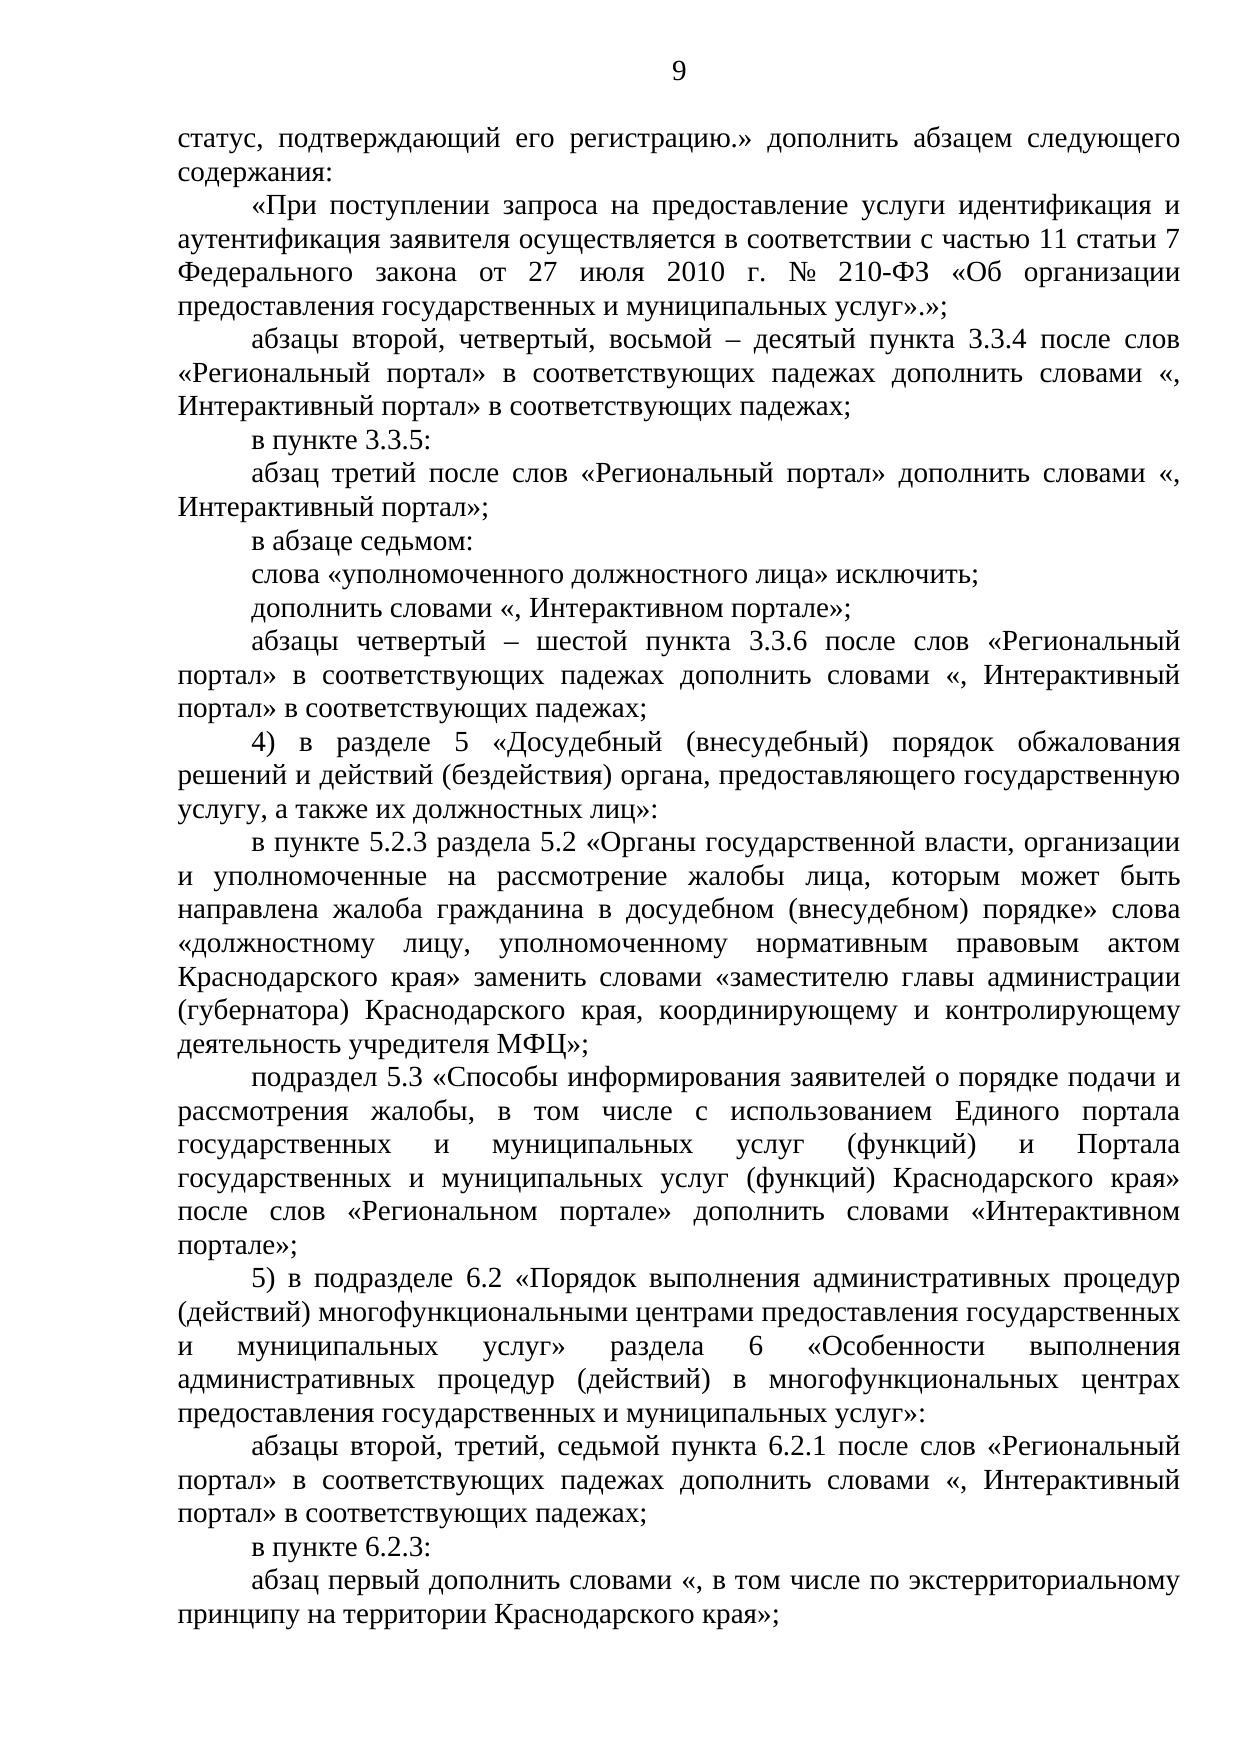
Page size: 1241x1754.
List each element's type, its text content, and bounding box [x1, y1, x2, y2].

text абзацы второй, четвертый, восьмой – десятый пункта 3.3.4 после слов «Региональный портал» в соответствующих падежах дополнить словами «, Интерактивный портал» в соответствующих падежах; [177, 321, 1181, 422]
text 5) в подразделе 6.2 «Порядок выполнения административных процедур (действий) многофункциональными центрами предоставления государственных и муниципальных услуг» раздела 6 «Особенности выполнения административных процедур (действий) в многофункциональных центрах предоставления государственных и муниципальных услуг»: [177, 1261, 1181, 1428]
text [177, 120, 1181, 187]
text абзац первый дополнить словами «, в том числе по экстерриториальному принципу на территории Краснодарского края»; [177, 1562, 1181, 1629]
text 4) в разделе 5 «Досудебный (внесудебный) порядок обжалования решений и действий (бездействия) органа, предоставляющего государственную услугу, а также их должностных лиц»: [177, 724, 1181, 824]
text подраздел 5.3 «Способы информирования заявителей о порядке подачи и рассмотрения жалобы, в том числе с использованием Единого портала государственных и муниципальных услуг (функций) и Портала государственных и муниципальных услуг (функций) Краснодарского края» после слов «Региональном портале» дополнить словами «Интерактивном портале»; [177, 1059, 1181, 1261]
text «При поступлении запроса на предоставление услуги идентификация и аутентификация заявителя осуществляется в соответствии с частью 11 статьи 7 Федерального закона от 27 июля 2010 г. № 210-ФЗ «Об организации предоставления государственных и муниципальных услуг».»; [177, 187, 1181, 321]
text абзацы второй, третий, седьмой пункта 6.2.1 после слов «Региональный портал» в соответствующих падежах дополнить словами «, Интерактивный портал» в соответствующих падежах; [177, 1428, 1181, 1529]
text слова «уполномоченного должностного лица» исключить; [177, 556, 1181, 590]
text в пункте 6.2.3: [177, 1529, 1181, 1562]
text в пункте 5.2.3 раздела 5.2 «Органы государственной власти, организации и уполномоченные на рассмотрение жалобы лица, которым может быть направлена жалоба гражданина в досудебном (внесудебном) порядке» слова «должностному лицу, уполномоченному нормативным правовым актом Краснодарского края» заменить словами «заместителю главы администрации (губернатора) Краснодарского края, координирующему и контролирующему деятельность учредителя МФЦ»; [177, 824, 1181, 1059]
text в пункте 3.3.5: [177, 422, 1181, 456]
text абзацы четвертый – шестой пункта 3.3.6 после слов «Региональный портал» в соответствующих падежах дополнить словами «, Интерактивный портал» в соответствующих падежах; [177, 623, 1181, 724]
text в абзаце седьмом: [177, 523, 1181, 556]
text абзац третий после слов «Региональный портал» дополнить словами «, Интерактивный портал»; [177, 456, 1181, 523]
text дополнить словами «, Интерактивном портале»; [177, 590, 1181, 623]
